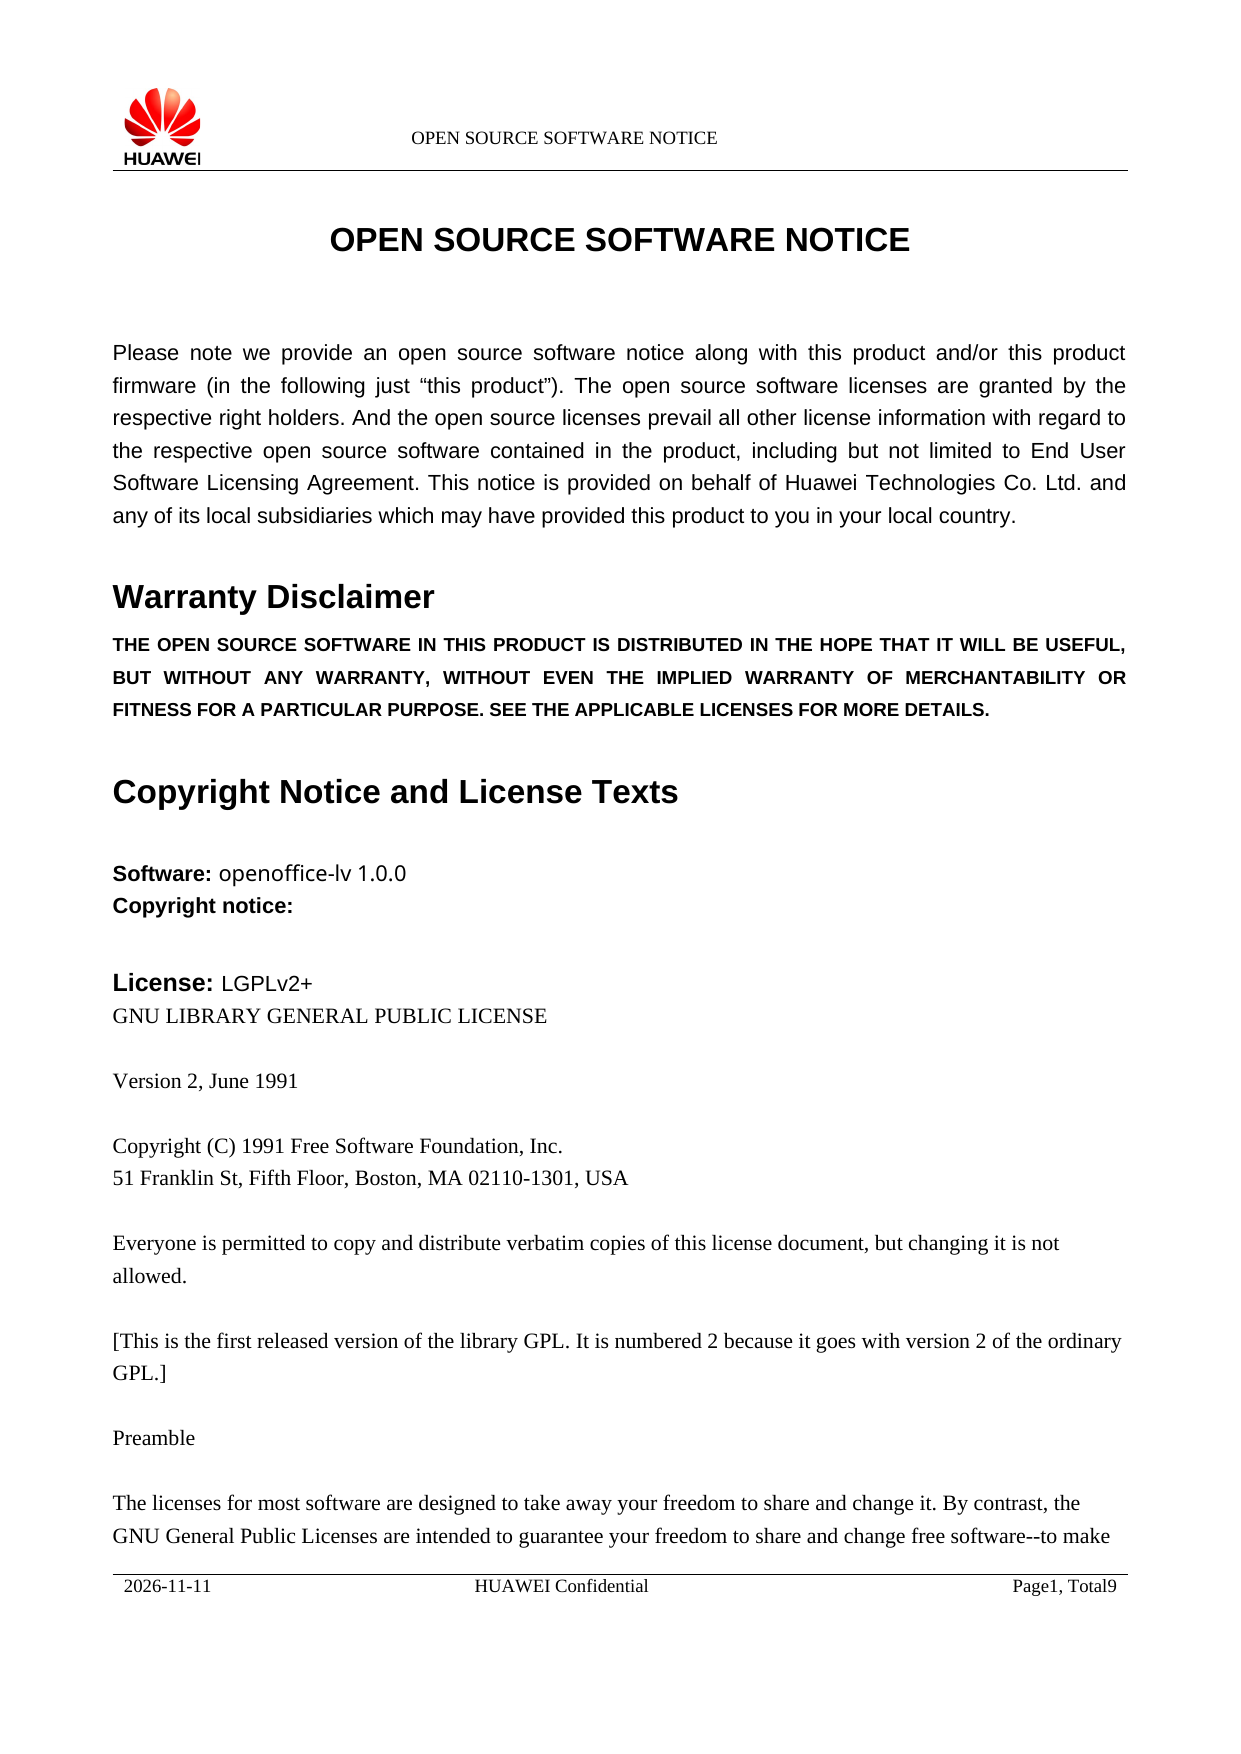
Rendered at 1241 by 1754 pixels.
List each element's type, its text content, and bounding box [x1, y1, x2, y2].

text Copyright notice: [112, 889, 1128, 921]
text License: LGPLv2+ [112, 966, 1128, 999]
text OPEN SOURCE SOFTWARE NOTICE [112, 206, 1128, 271]
text The open source software in this product is distributed in the hope that it will be useful, but WITHOUT ANY WARRANTY, without even the implied warranty of MERCHANTABILITY or FITNESS FOR A PARTICULAR PURPOSE. See the applicable licenses for more details. [112, 629, 1128, 726]
text Please note we provide an open source software notice along with this product and/or this product firmware (in the following just “this product”). The open source software licenses are granted by the respective right holders. And the open source licenses prevail all other license information with regard to the respective open source software contained in the product, including but not limited to End User Software Licensing Agreement. This notice is provided on behalf of Huawei Technologies Co. Ltd. and any of its local subsidiaries which may have provided this product to you in your local country. [112, 336, 1128, 531]
text Copyright Notice and License Texts [112, 759, 1128, 824]
title Software: openoffice-lv 1.0.0 [112, 856, 1128, 889]
picture [124, 88, 201, 165]
text Warranty Disclaimer [112, 564, 1128, 629]
